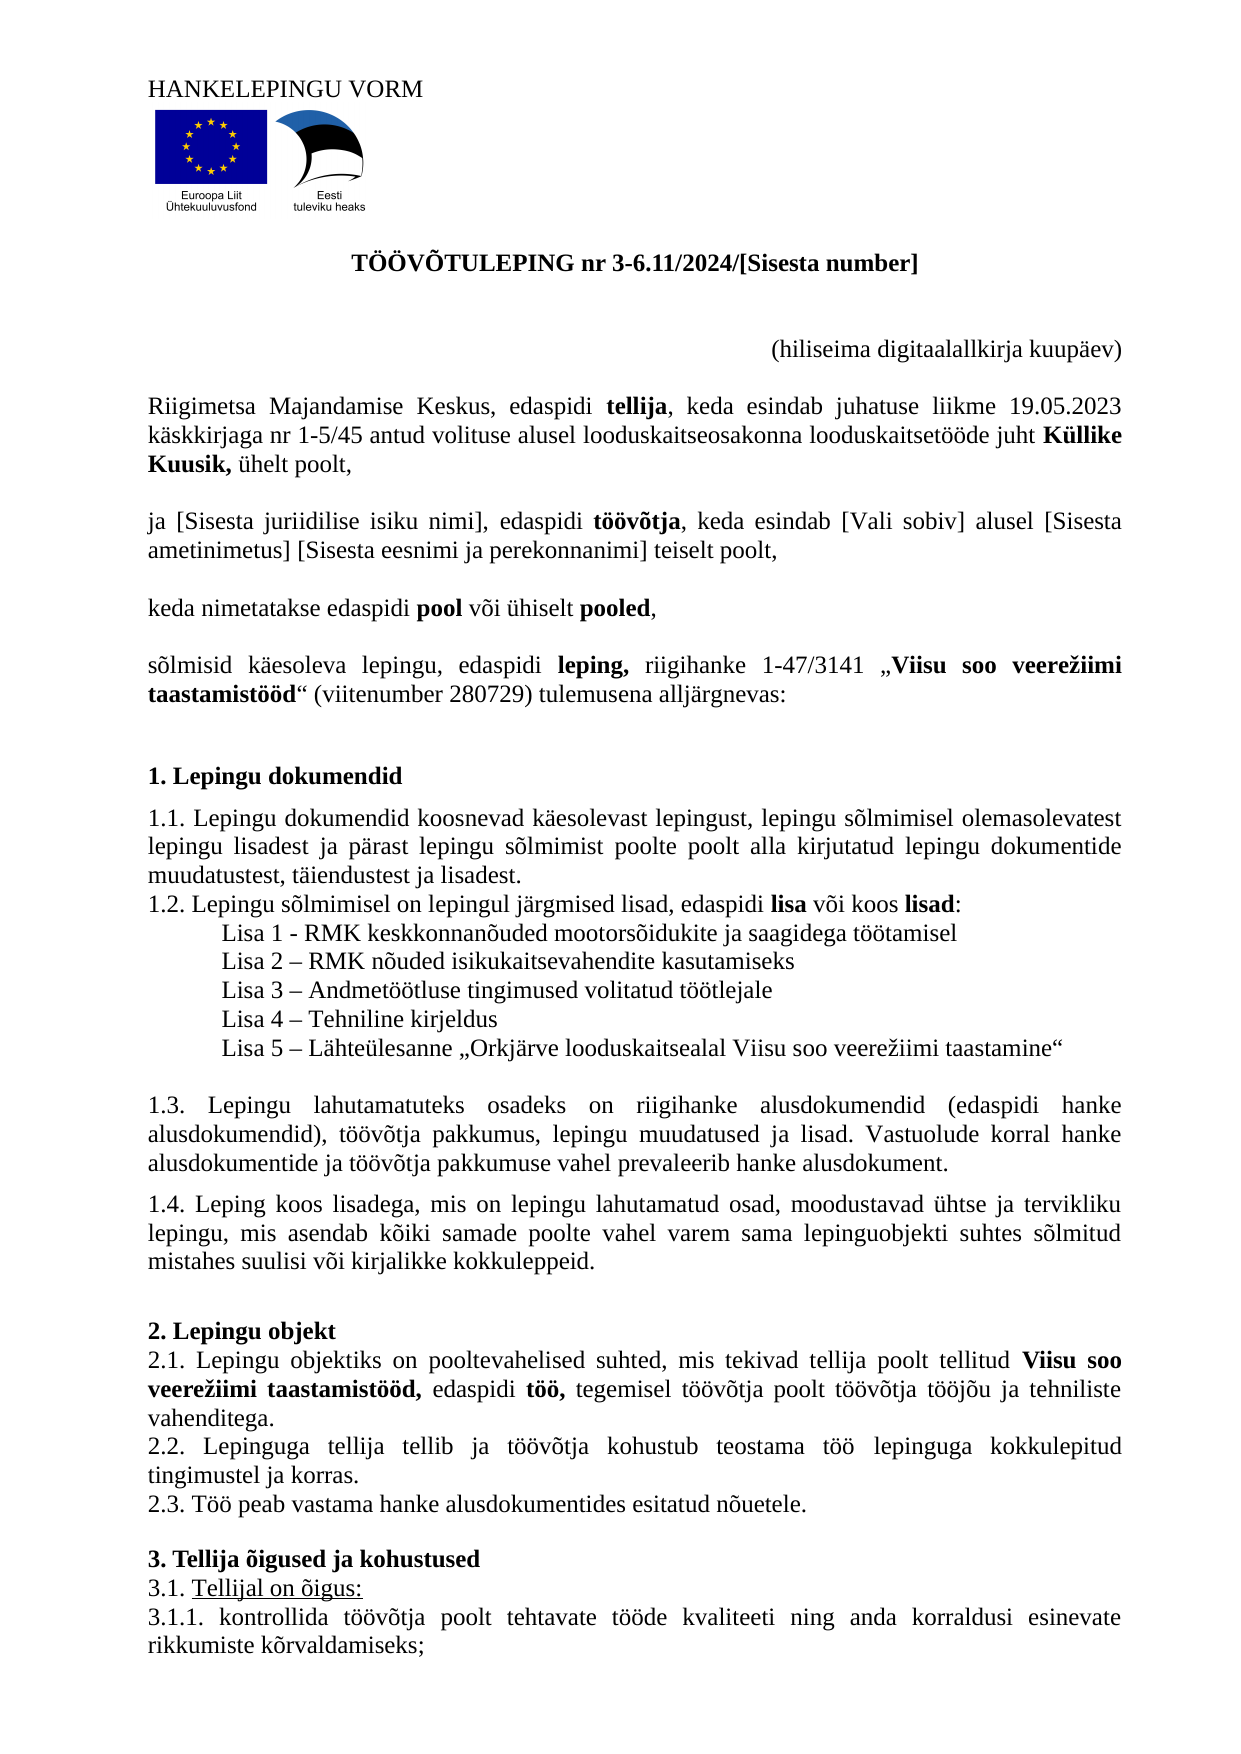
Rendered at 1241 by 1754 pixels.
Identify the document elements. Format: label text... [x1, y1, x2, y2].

text keda nimetatakse edaspidi pool või ühiselt pooled, [148, 593, 1122, 621]
picture [147, 102, 371, 219]
text 2.3. Töö peab vastama hanke alusdokumentides esitatud nõuetele. [148, 1489, 1122, 1518]
subtitle 2. Lepingu objekt [148, 1316, 1122, 1345]
text Lisa 1 - RMK keskkonnanõuded mootorsõidukite ja saagidega töötamisel [148, 918, 1122, 946]
text Lisa 5 – Lähteülesanne „Orkjärve looduskaitsealal Viisu soo veerežiimi taastamine“ [148, 1033, 1122, 1061]
text (hiliseima digitaalallkirja kuupäev) [148, 334, 1122, 363]
text Lisa 3 – Andmetöötluse tingimused volitatud töötlejale [148, 975, 1122, 1004]
subtitle 1. Lepingu dokumendid [148, 761, 1122, 790]
text 1.3. Lepingu lahutamatuteks osadeks on riigihanke alusdokumendid (edaspidi hanke alusdokumendid), töövõtja pakkumus, lepingu muudatused ja lisad. Vastuolude korral hanke alusdokumentide ja töövõtja pakkumuse vahel prevaleerib hanke alusdokument. [148, 1090, 1122, 1176]
text 2.2. Lepinguga tellija tellib ja töövõtja kohustub teostama töö lepinguga kokkulepitud tingimustel ja korras. [148, 1431, 1122, 1489]
text 1.1. Lepingu dokumendid koosnevad käesolevast lepingust, lepingu sõlmimisel olemasolevatest lepingu lisadest ja pärast lepingu sõlmimist poolte poolt alla kirjutatud lepingu dokumentide muudatustest, täiendustest ja lisadest. [148, 803, 1122, 889]
text 1.2. Lepingu sõlmimisel on lepingul järgmised lisad, edaspidi lisa või koos lisad: [148, 889, 1122, 918]
text 1.4. Leping koos lisadega, mis on lepingu lahutamatud osad, moodustavad ühtse ja tervikliku lepingu, mis asendab kõiki samade poolte vahel varem sama lepinguobjekti suhtes sõlmitud mistahes suulisi või kirjalikke kokkuleppeid. [148, 1189, 1122, 1275]
text Riigimetsa Majandamise Keskus, edaspidi tellija, keda esindab juhatuse liikme 19.05.2023 käskkirjaga nr 1-5/45 antud volituse alusel looduskaitseosakonna looduskaitsetööde juht Küllike Kuusik, ühelt poolt, [148, 391, 1122, 478]
subtitle 3. Tellija õigused ja kohustused [148, 1544, 1122, 1573]
text ja edaspidi töövõtja, keda esindab alusel teiselt poolt, [148, 506, 1122, 564]
text 3.1. Tellijal on õigus: [148, 1573, 1122, 1602]
text 3.1.1. kontrollida töövõtja poolt tehtavate tööde kvaliteeti ning anda korraldusi esinevate rikkumiste kõrvaldamiseks; [148, 1602, 1122, 1659]
text TÖÖVÕTULEPING nr 3-6.11/2024/ [148, 248, 1122, 276]
subtitle 2.1. Lepingu objektiks on pooltevahelised suhted, mis tekivad tellija poolt tellitud Viisu soo veerežiimi taastamistööd, edaspidi töö, tegemisel töövõtja poolt töövõtja tööjõu ja tehniliste vahenditega. [148, 1345, 1122, 1431]
text Lisa 2 – RMK nõuded isikukaitsevahendite kasutamiseks [148, 946, 1122, 975]
text Lisa 4 – Tehniline kirjeldus [148, 1004, 1122, 1033]
text sõlmisid käesoleva lepingu, edaspidi leping, 1-47/3141 „Viisu soo veerežiimi taastamistööd“ (viitenumber 280729) tulemusena alljärgnevas: [148, 650, 1122, 708]
